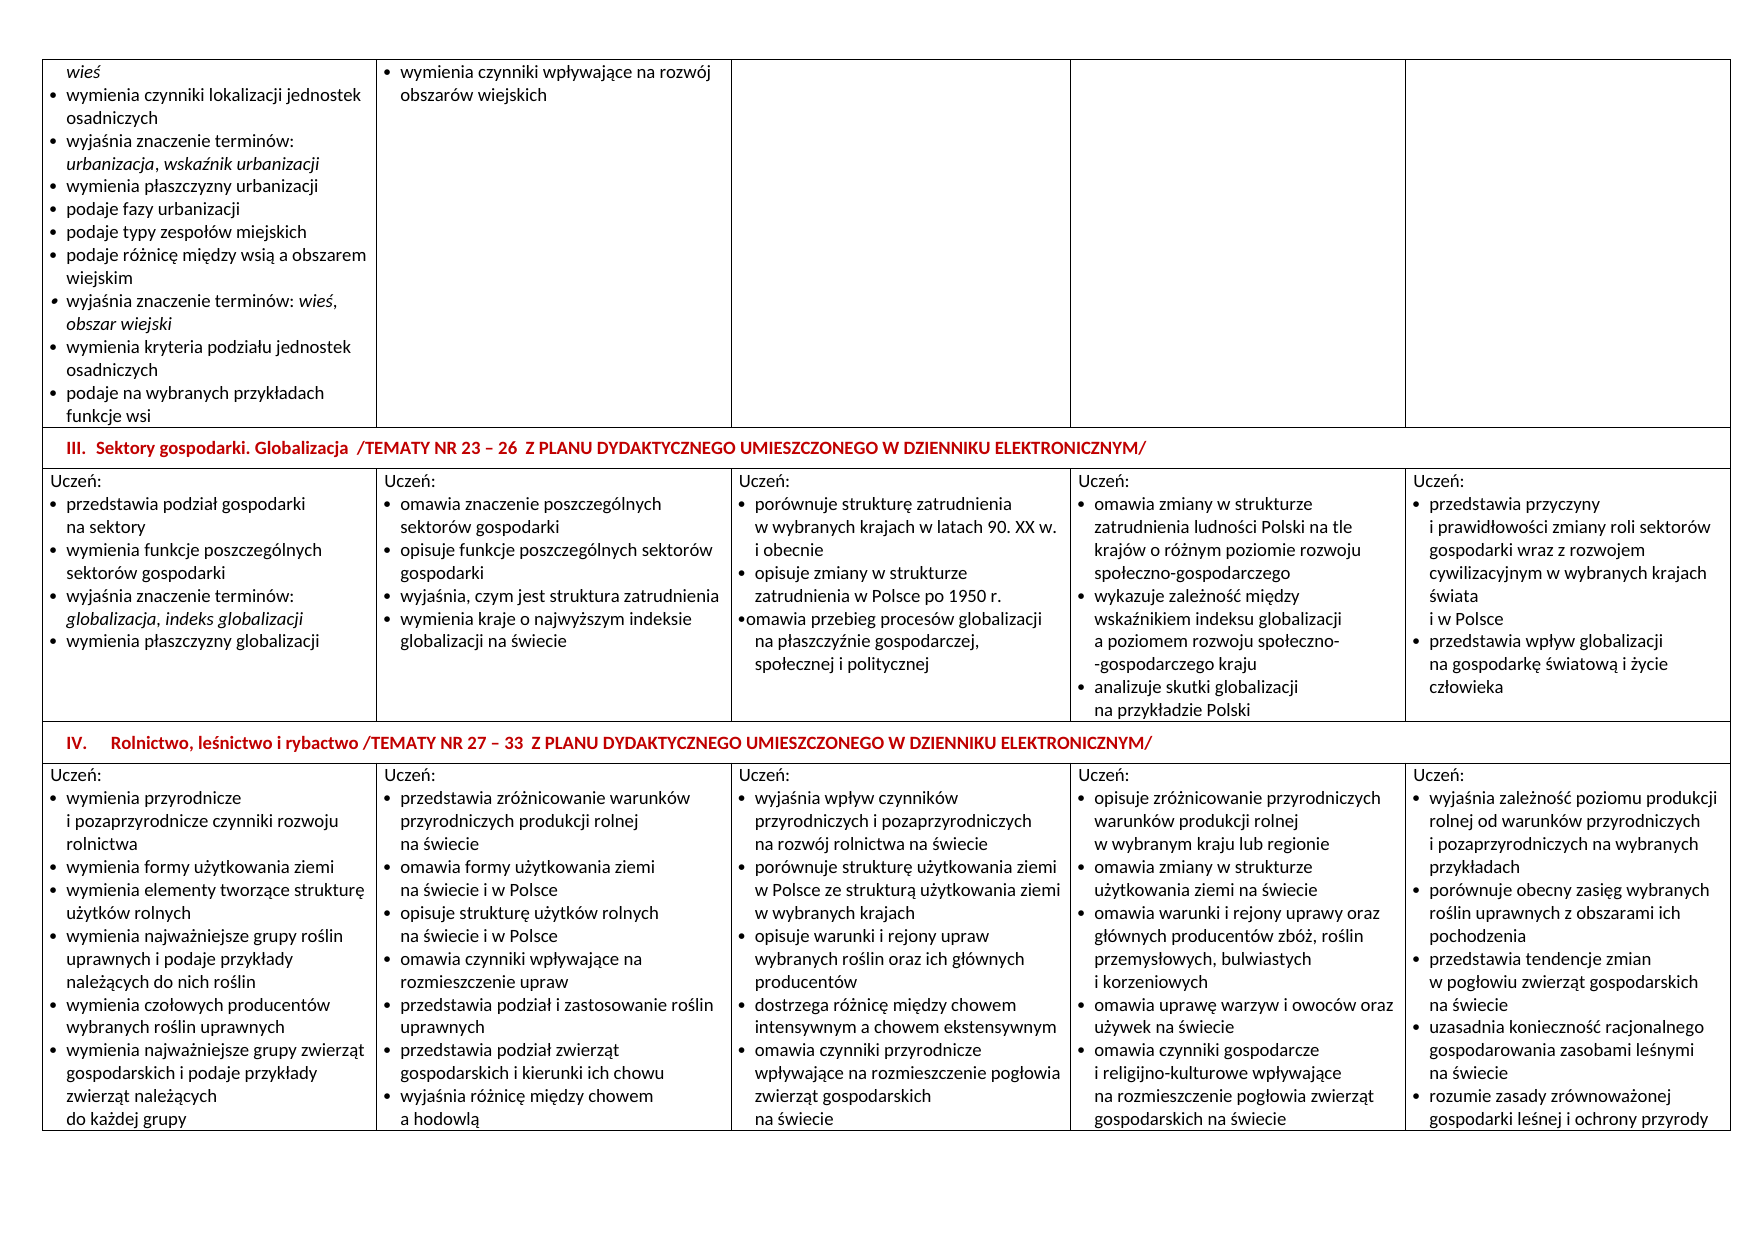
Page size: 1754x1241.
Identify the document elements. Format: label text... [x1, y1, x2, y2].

table_cell Uczeń: omawia znaczenie poszczególnych sektorów gospodarki opisuje funkcje poszczególnych sektorów gospodarki wyjaśnia, czym jest struktura zatrudnienia wymienia kraje o najwyższym indeksie globalizacji na świecie [377, 469, 731, 721]
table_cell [732, 60, 1070, 427]
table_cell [377, 60, 731, 427]
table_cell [43, 60, 376, 427]
table_cell Uczeń: porównuje strukturę zatrudnienia w wybranych krajach w latach 90. XX w. i obecnie opisuje zmiany w strukturze zatrudnienia w Polsce po 1950 r. omawia przebieg procesów globalizacji na płaszczyźnie gospodarczej, społecznej i politycznej [732, 469, 1070, 721]
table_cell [1406, 764, 1730, 1130]
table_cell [377, 764, 731, 1130]
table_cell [43, 764, 376, 1130]
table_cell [732, 764, 1070, 1130]
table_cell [1406, 60, 1730, 427]
table_cell Uczeń: omawia zmiany w strukturze zatrudnienia ludności Polski na tle krajów o różnym poziomie rozwoju społeczno-gospodarczego wykazuje zależność między wskaźnikiem indeksu globalizacji a poziomem rozwoju społeczno- -gospodarczego kraju analizuje skutki globalizacji na przykładzie Polski [1071, 469, 1405, 721]
table_cell Sektory gospodarki. Globalizacja /TEMATY NR 23 – 26 Z PLANU DYDAKTYCZNEGO UMIESZCZONEGO W DZIENNIKU ELEKTRONICZNYM/ [43, 428, 1730, 468]
table_cell Rolnictwo, leśnictwo i rybactwo /TEMATY NR 27 – 33 Z PLANU DYDAKTYCZNEGO UMIESZCZONEGO W DZIENNIKU ELEKTRONICZNYM/ [43, 722, 1730, 763]
table_cell Uczeń: przedstawia podział gospodarki na sektory wymienia funkcje poszczególnych sektorów gospodarki wyjaśnia znaczenie terminów: globalizacja, indeks globalizacji wymienia płaszczyzny globalizacji [43, 469, 376, 721]
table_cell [1071, 764, 1405, 1130]
table_cell Uczeń: przedstawia przyczyny i prawidłowości zmiany roli sektorów gospodarki wraz z rozwojem cywilizacyjnym w wybranych krajach świata i w Polsce przedstawia wpływ globalizacji na gospodarkę światową i życie człowieka [1406, 469, 1730, 721]
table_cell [1071, 60, 1405, 427]
